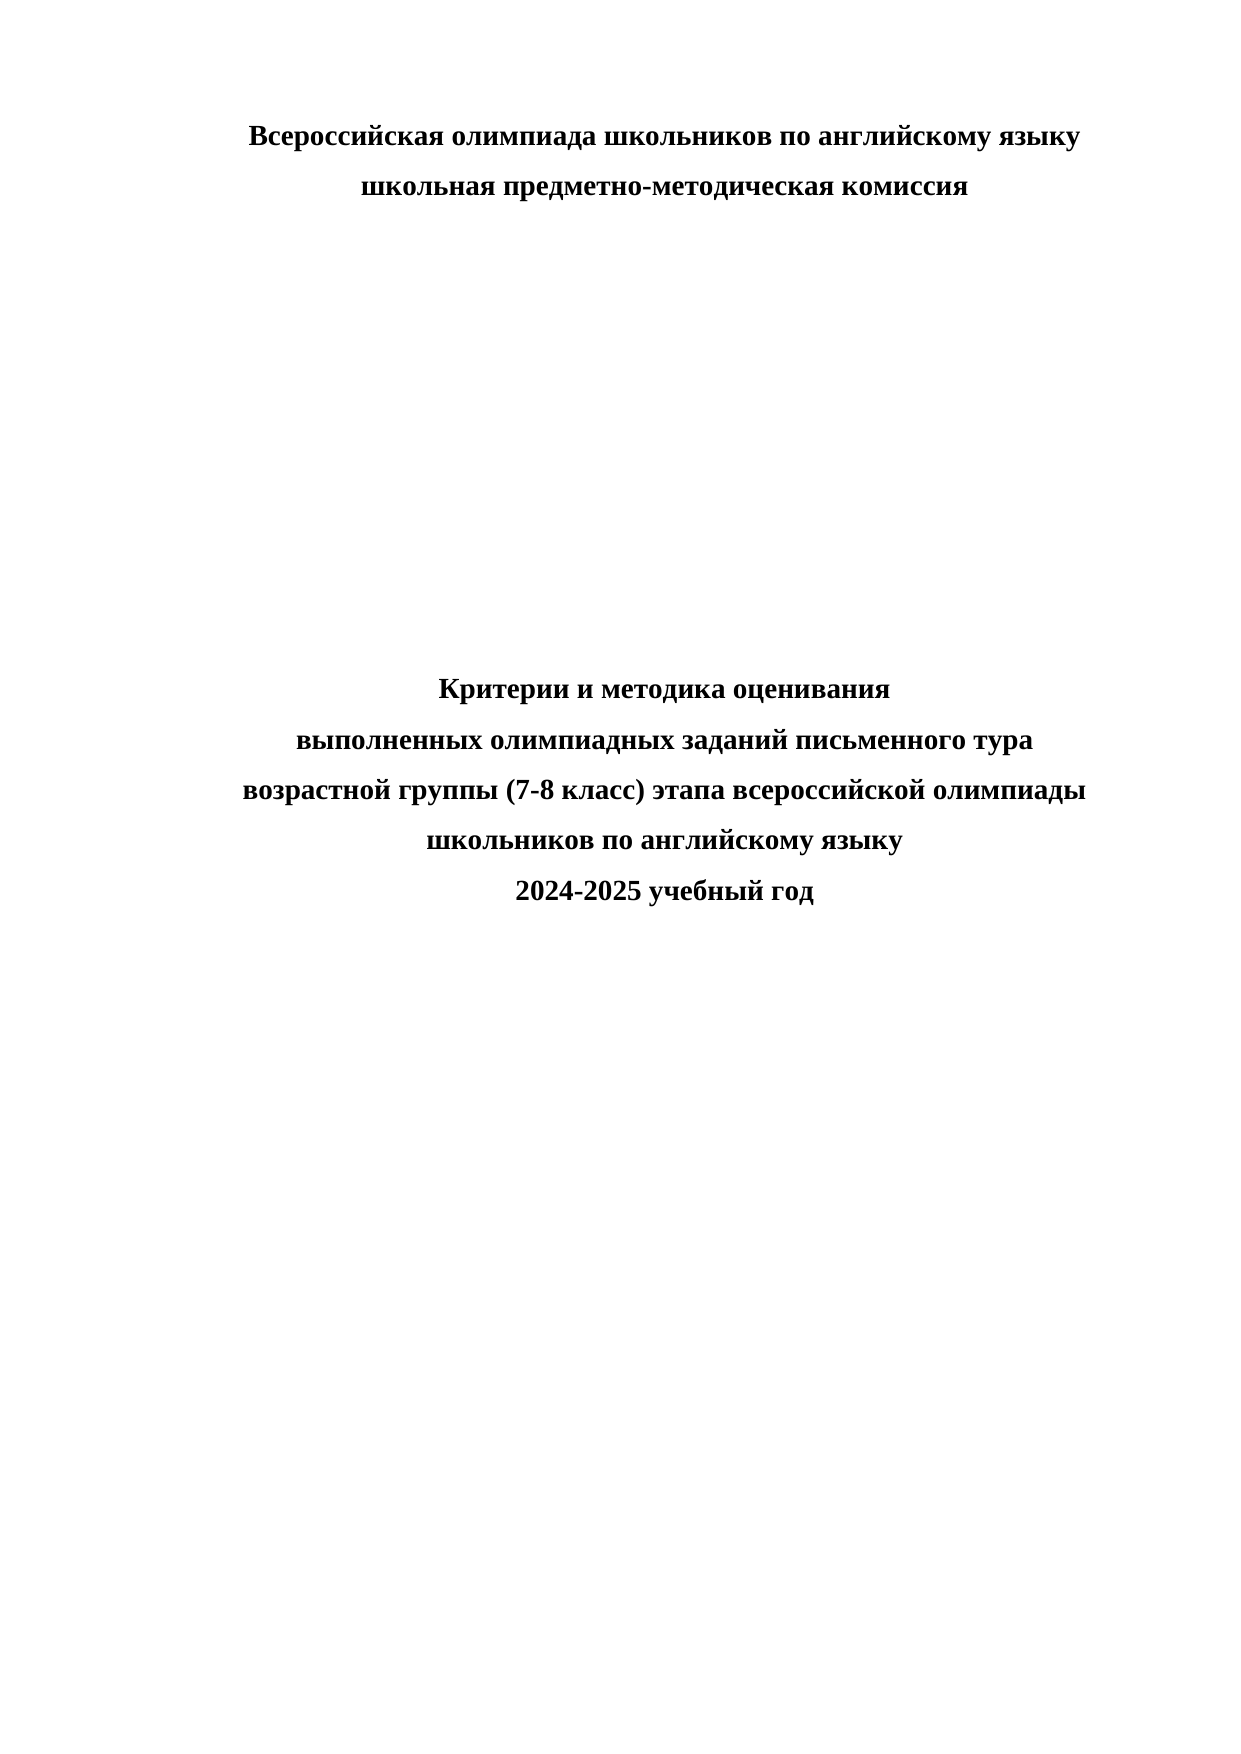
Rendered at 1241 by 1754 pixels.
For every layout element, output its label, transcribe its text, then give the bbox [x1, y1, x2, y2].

text 2024-2025 учебный год [177, 873, 1152, 906]
text выполненных олимпиадных заданий письменного тура [177, 722, 1152, 755]
text школьная предметно-методическая комиссия [177, 168, 1152, 202]
text Критерии и методика оценивания [177, 672, 1152, 705]
text возрастной группы (7-8 класс) этапа всероссийской олимпиады [177, 772, 1152, 806]
text Всероссийская олимпиада школьников по английскому языку [177, 118, 1152, 152]
text школьников по английскому языку [177, 822, 1152, 856]
